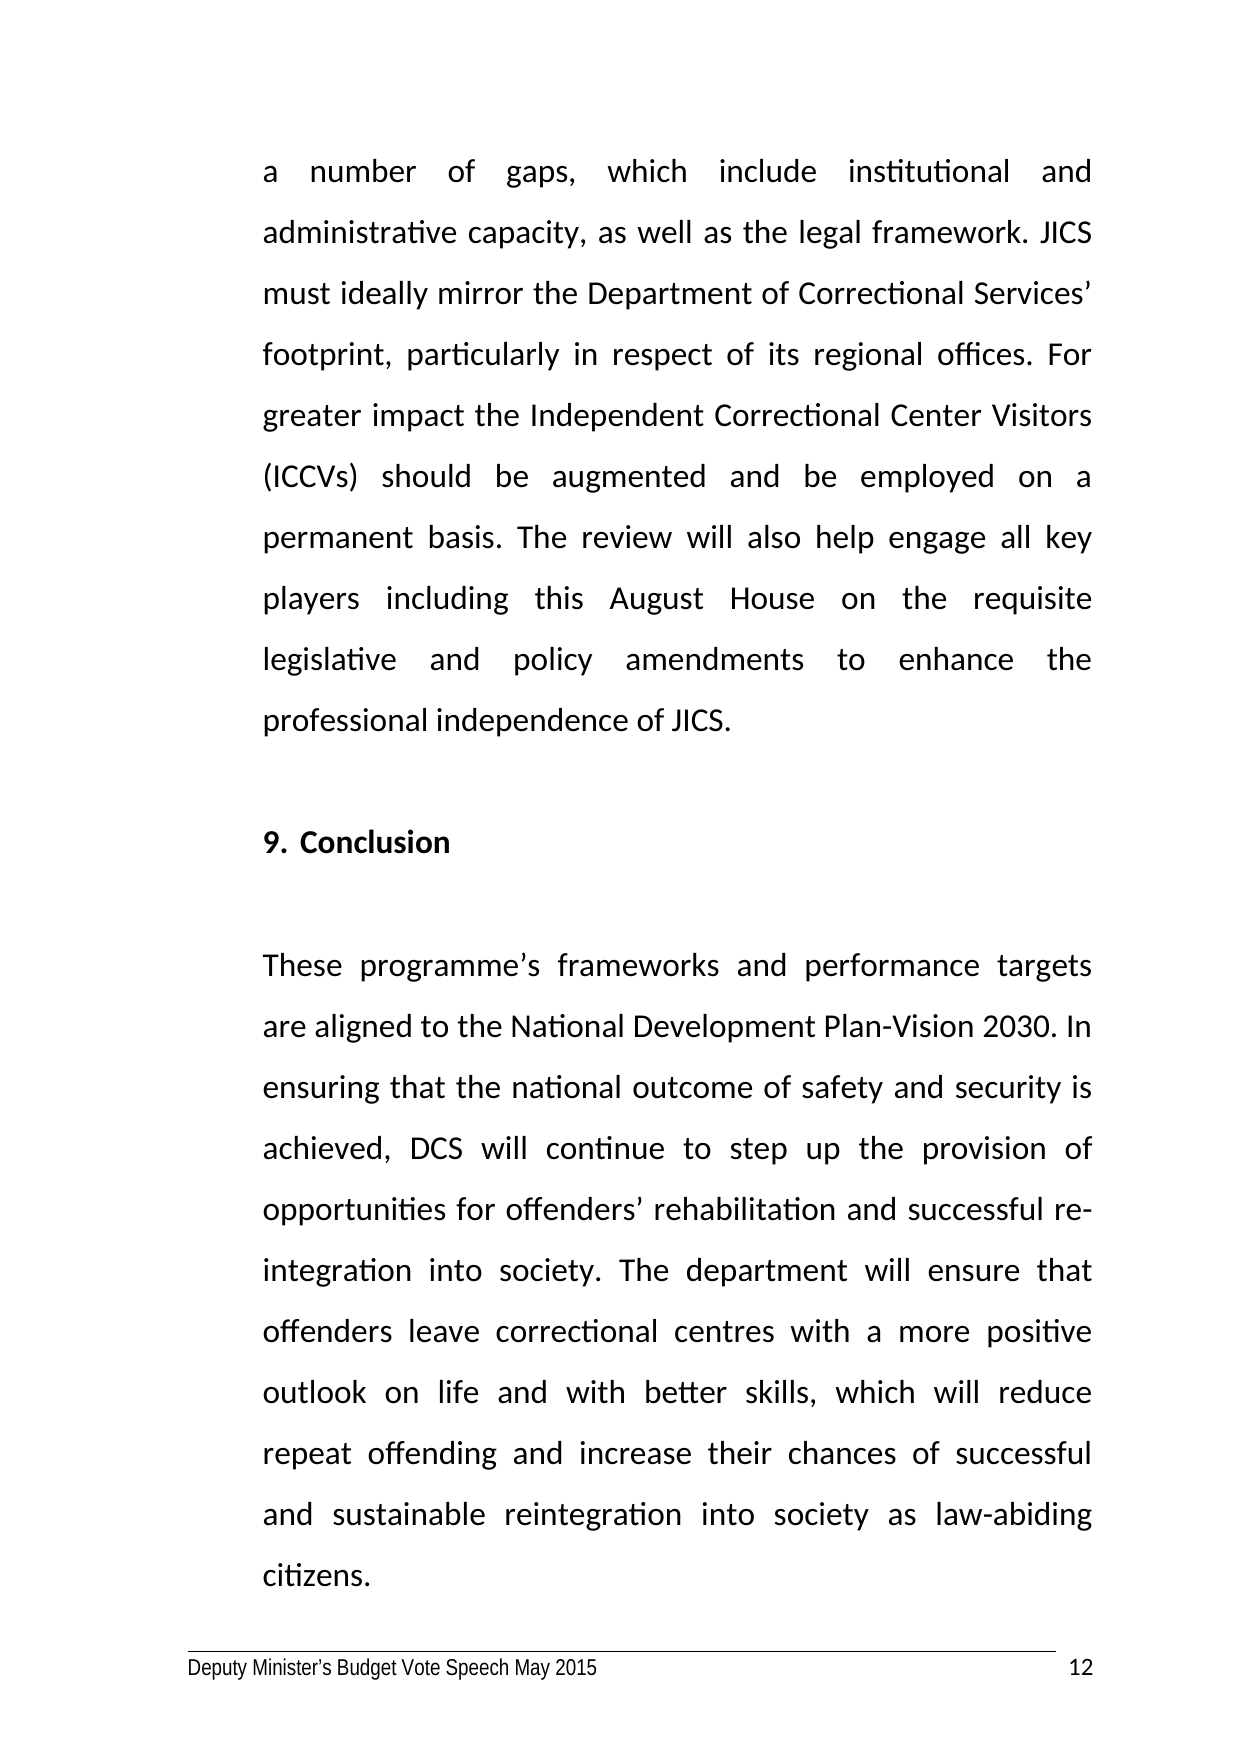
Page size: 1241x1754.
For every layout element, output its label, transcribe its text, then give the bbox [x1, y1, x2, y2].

text These programme’s frameworks and performance targets are aligned to the National Development Plan-Vision 2030. In ensuring that the national outcome of safety and security is achieved, DCS will continue to step up the provision of opportunities for offenders’ rehabilitation and successful re-integration into society. The department will ensure that offenders leave correctional centres with a more positive outlook on life and with better skills, which will reduce repeat offending and increase their chances of successful and sustainable reintegration into society as law-abiding citizens. [262, 943, 1093, 1595]
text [262, 150, 1093, 740]
list Conclusion [262, 821, 1093, 862]
